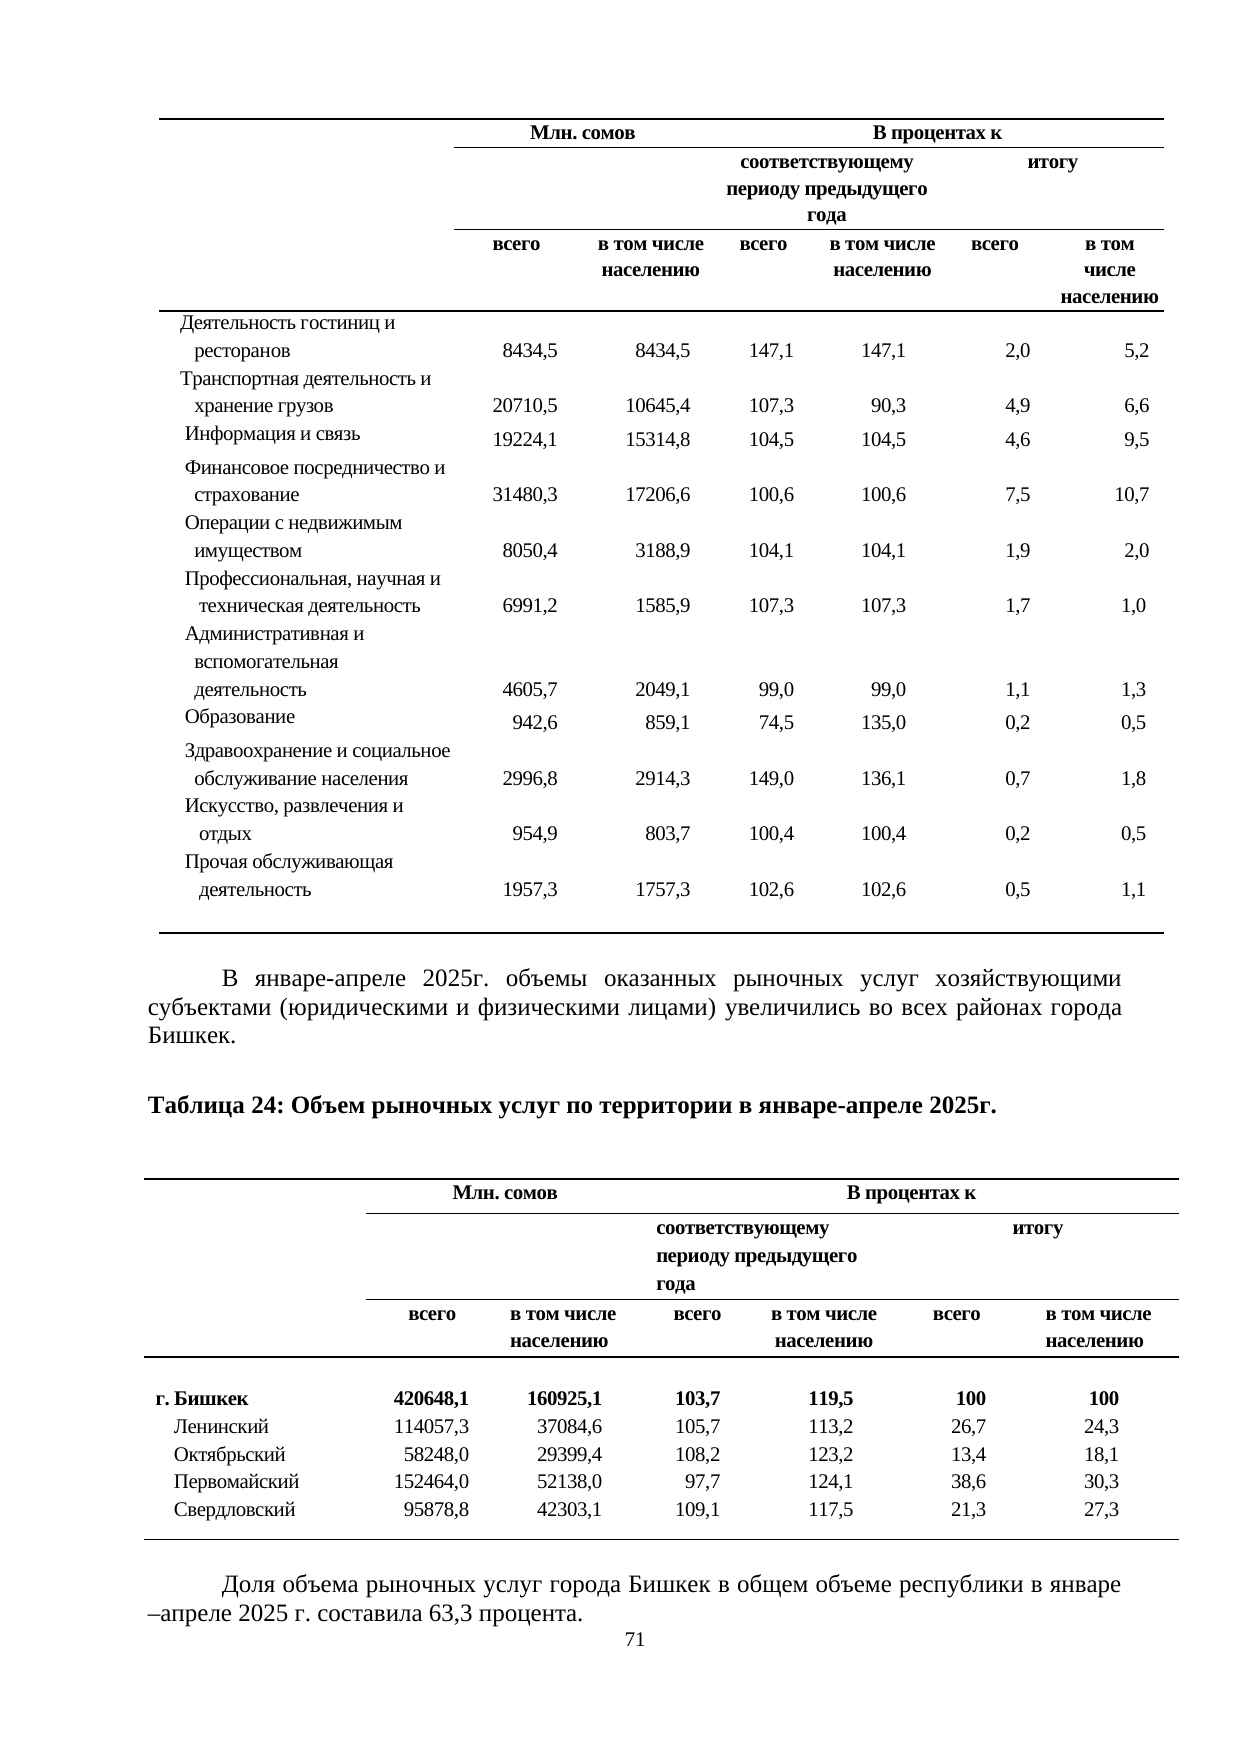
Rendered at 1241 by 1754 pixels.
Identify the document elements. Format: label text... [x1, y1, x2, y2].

text Доля объема рыночных услуг города Бишкек в общем объеме республики в январе –апреле 2025 г. составила 63,3 процента. [148, 1569, 1122, 1626]
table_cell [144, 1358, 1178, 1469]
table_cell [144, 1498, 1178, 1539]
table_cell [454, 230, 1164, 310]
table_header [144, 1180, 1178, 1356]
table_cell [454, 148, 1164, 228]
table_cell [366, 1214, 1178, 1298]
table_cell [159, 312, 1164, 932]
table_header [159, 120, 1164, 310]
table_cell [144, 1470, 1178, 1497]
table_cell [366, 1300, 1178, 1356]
text В январе-апреле 2025г. объемы оказанных рыночных услуг хозяйствующими субъектами (юридическими и физическими лицами) увеличились во всех районах города Бишкек. [148, 963, 1122, 1049]
text Таблица 24: Объем рыночных услуг по территории в январе-апреле 2025г. [148, 1090, 1122, 1118]
